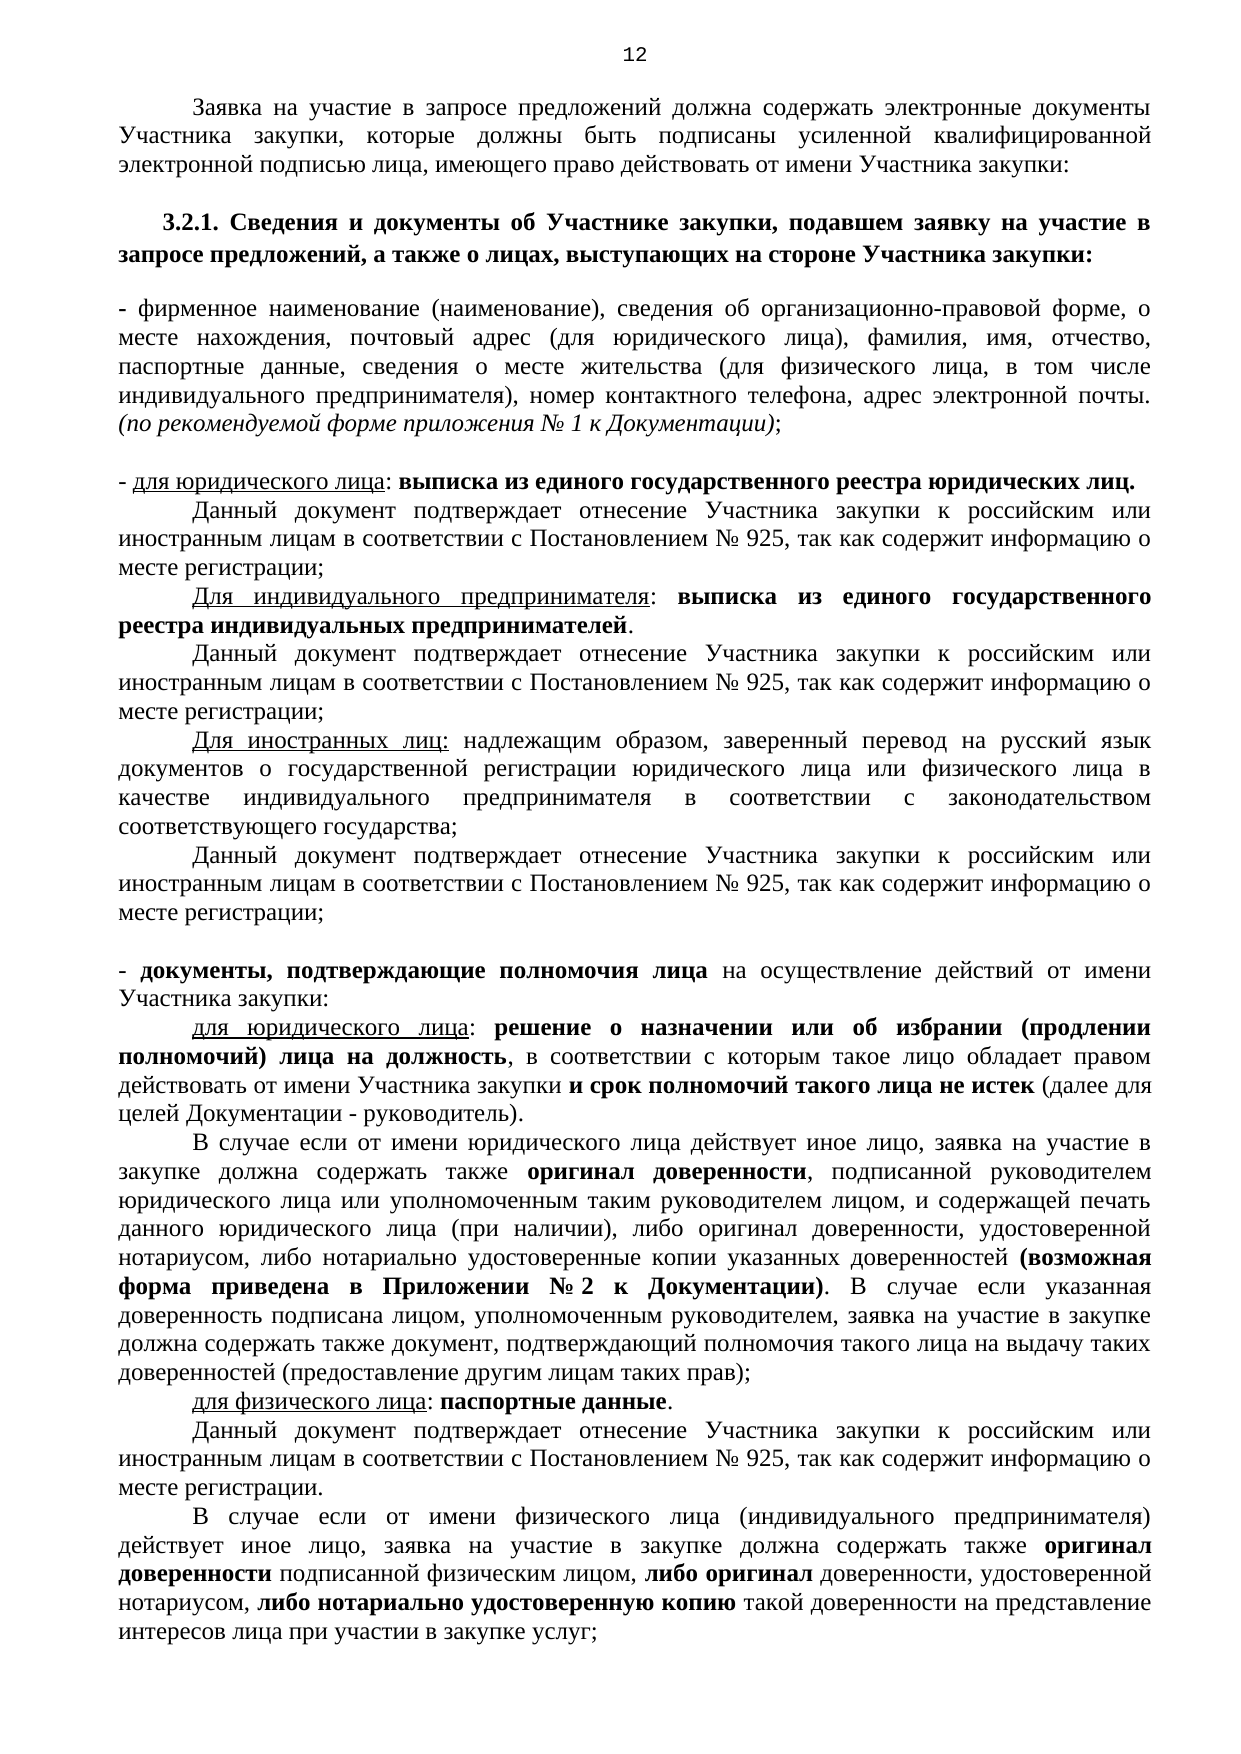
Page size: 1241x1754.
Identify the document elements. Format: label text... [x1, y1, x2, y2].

text Данный документ подтверждает отнесение Участника закупки к российским или иностранным лицам в соответствии с Постановлением № 925, так как содержит информацию о месте регистрации. [118, 1415, 1152, 1501]
text Данный документ подтверждает отнесение Участника закупки к российским или иностранным лицам в соответствии с Постановлением № 925, так как содержит информацию о месте регистрации; [118, 495, 1152, 581]
text - документы, подтверждающие полномочия лица на осуществление действий от имени Участника закупки: [118, 955, 1152, 1012]
text Для иностранных лиц: надлежащим образом, заверенный перевод на русский язык документов о государственной регистрации юридического лица или физического лица в качестве индивидуального предпринимателя в соответствии с законодательством соответствующего государства; [118, 725, 1152, 840]
text для юридического лица: решение о назначении или об избрании (продлении полномочий) лица на должность, в соответствии с которым такое лицо обладает правом действовать от имени Участника закупки и срок полномочий такого лица не истек (далее для целей Документации - руководитель). [118, 1012, 1152, 1127]
text для физического лица: паспортные данные. [118, 1386, 1152, 1415]
text Заявка на участие в запросе предложений должна содержать электронные документы Участника закупки, которые должны быть подписаны усиленной квалифицированной электронной подписью лица, имеющего право действовать от имени Участника закупки: [118, 92, 1152, 178]
text 3.2.1. Сведения и документы об Участнике закупки, подавшем заявку на участие в запросе предложений, а также о лицах, выступающих на стороне Участника закупки: [118, 207, 1152, 268]
text В случае если от имени физического лица (индивидуального предпринимателя) действует иное лицо, заявка на участие в закупке должна содержать также оригинал доверенности подписанной физическим лицом, либо оригинал доверенности, удостоверенной нотариусом, либо нотариально удостоверенную копию такой доверенности на представление интересов лица при участии в закупке услуг; [118, 1501, 1152, 1645]
text - фирменное наименование (наименование), сведения об организационно-правовой форме, о месте нахождения, почтовый адрес (для юридического лица), фамилия, имя, отчество, паспортные данные, сведения о месте жительства (для физического лица, в том числе индивидуального предпринимателя), номер контактного телефона, адрес электронной почты. (по рекомендуемой форме приложения № 1 к Документации); [118, 293, 1152, 437]
text Для индивидуального предпринимателя: выписка из единого государственного реестра индивидуальных предпринимателей. [118, 581, 1152, 638]
text Данный документ подтверждает отнесение Участника закупки к российским или иностранным лицам в соответствии с Постановлением № 925, так как содержит информацию о месте регистрации; [118, 638, 1152, 725]
text Данный документ подтверждает отнесение Участника закупки к российским или иностранным лицам в соответствии с Постановлением № 925, так как содержит информацию о месте регистрации; [118, 840, 1152, 926]
text В случае если от имени юридического лица действует иное лицо, заявка на участие в закупке должна содержать также оригинал доверенности, подписанной руководителем юридического лица или уполномоченным таким руководителем лицом, и содержащей печать данного юридического лица (при наличии), либо оригинал доверенности, удостоверенной нотариусом, либо нотариально удостоверенные копии указанных доверенностей (возможная форма приведена в Приложении № 2 к Документации). В случае если указанная доверенность подписана лицом, уполномоченным руководителем, заявка на участие в закупке должна содержать также документ, подтверждающий полномочия такого лица на выдачу таких доверенностей (предоставление другим лицам таких прав); [118, 1127, 1152, 1386]
text - для юридического лица: выписка из единого государственного реестра юридических лиц. [118, 466, 1152, 495]
